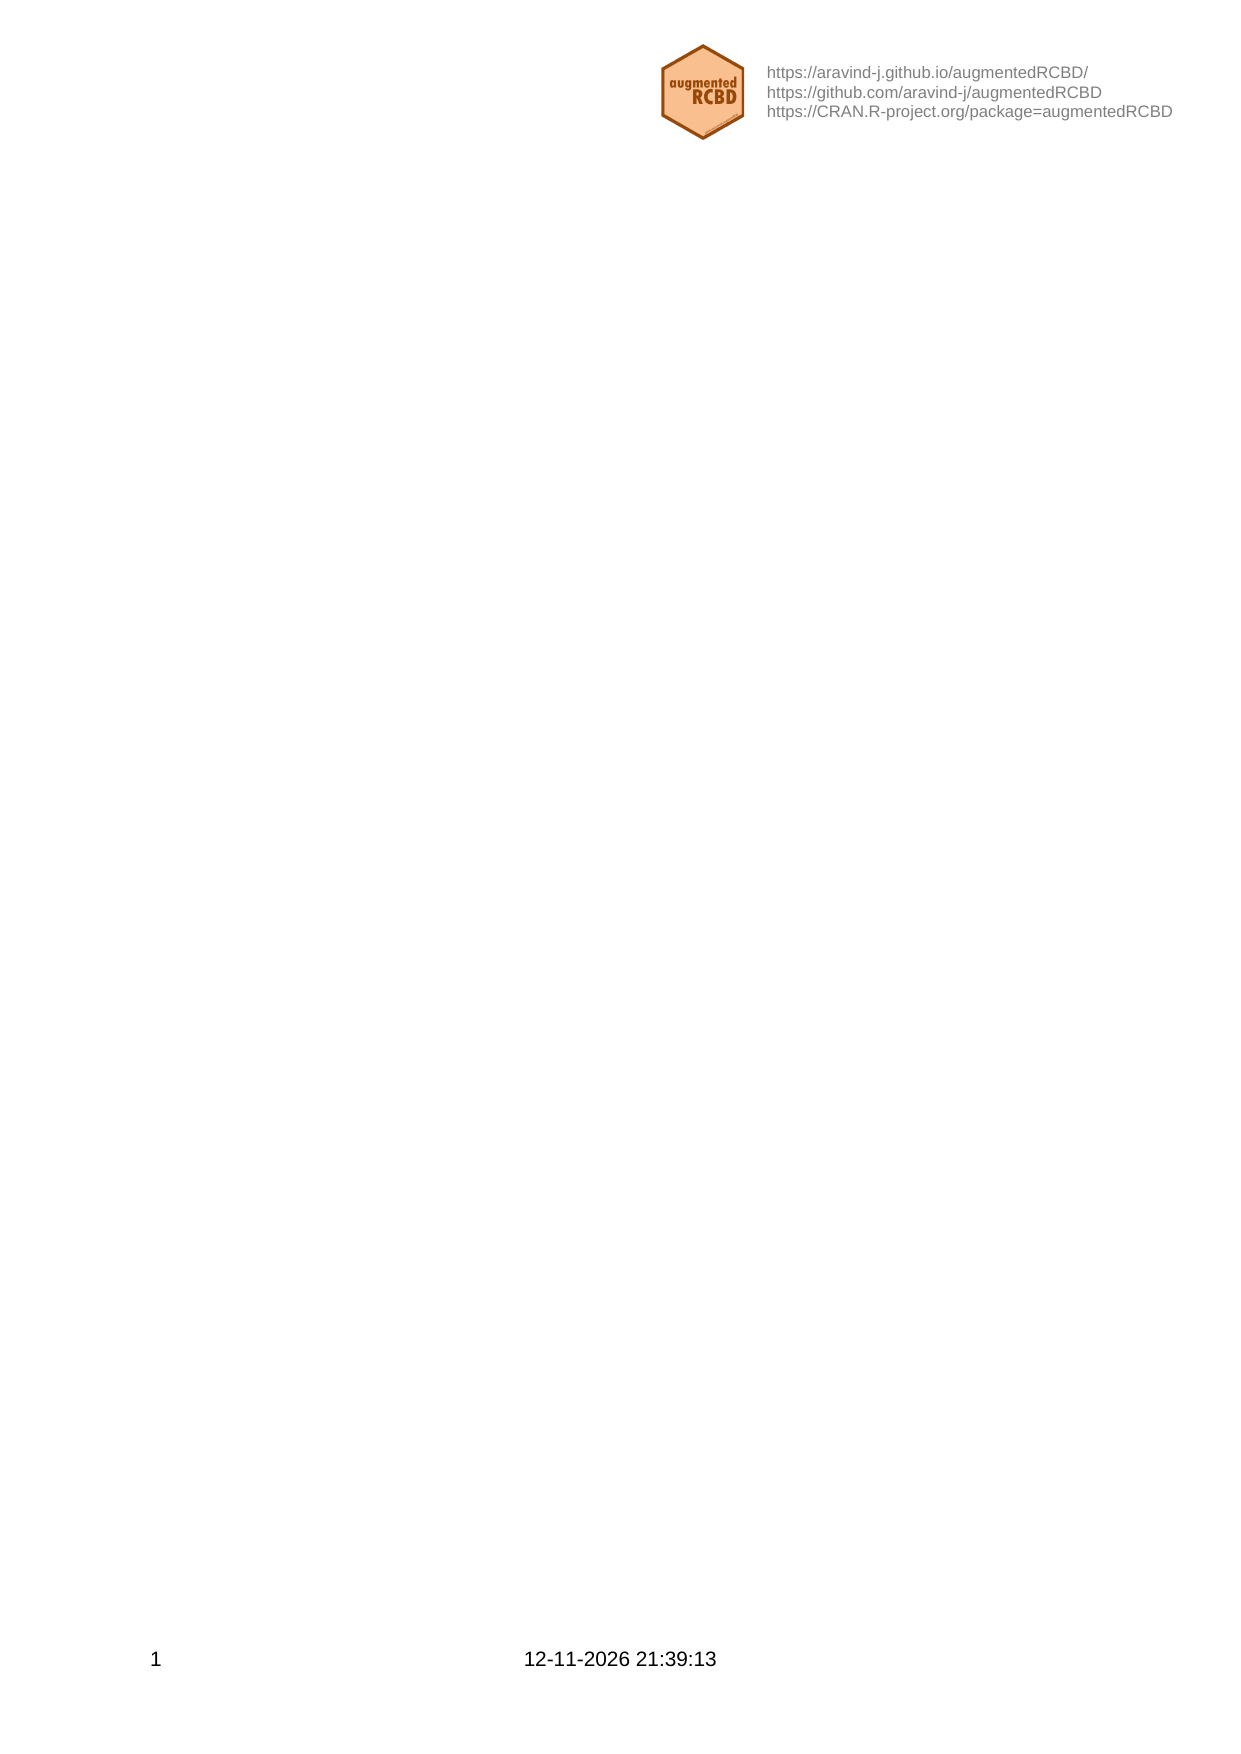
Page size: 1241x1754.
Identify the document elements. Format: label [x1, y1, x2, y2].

picture [661, 44, 745, 140]
